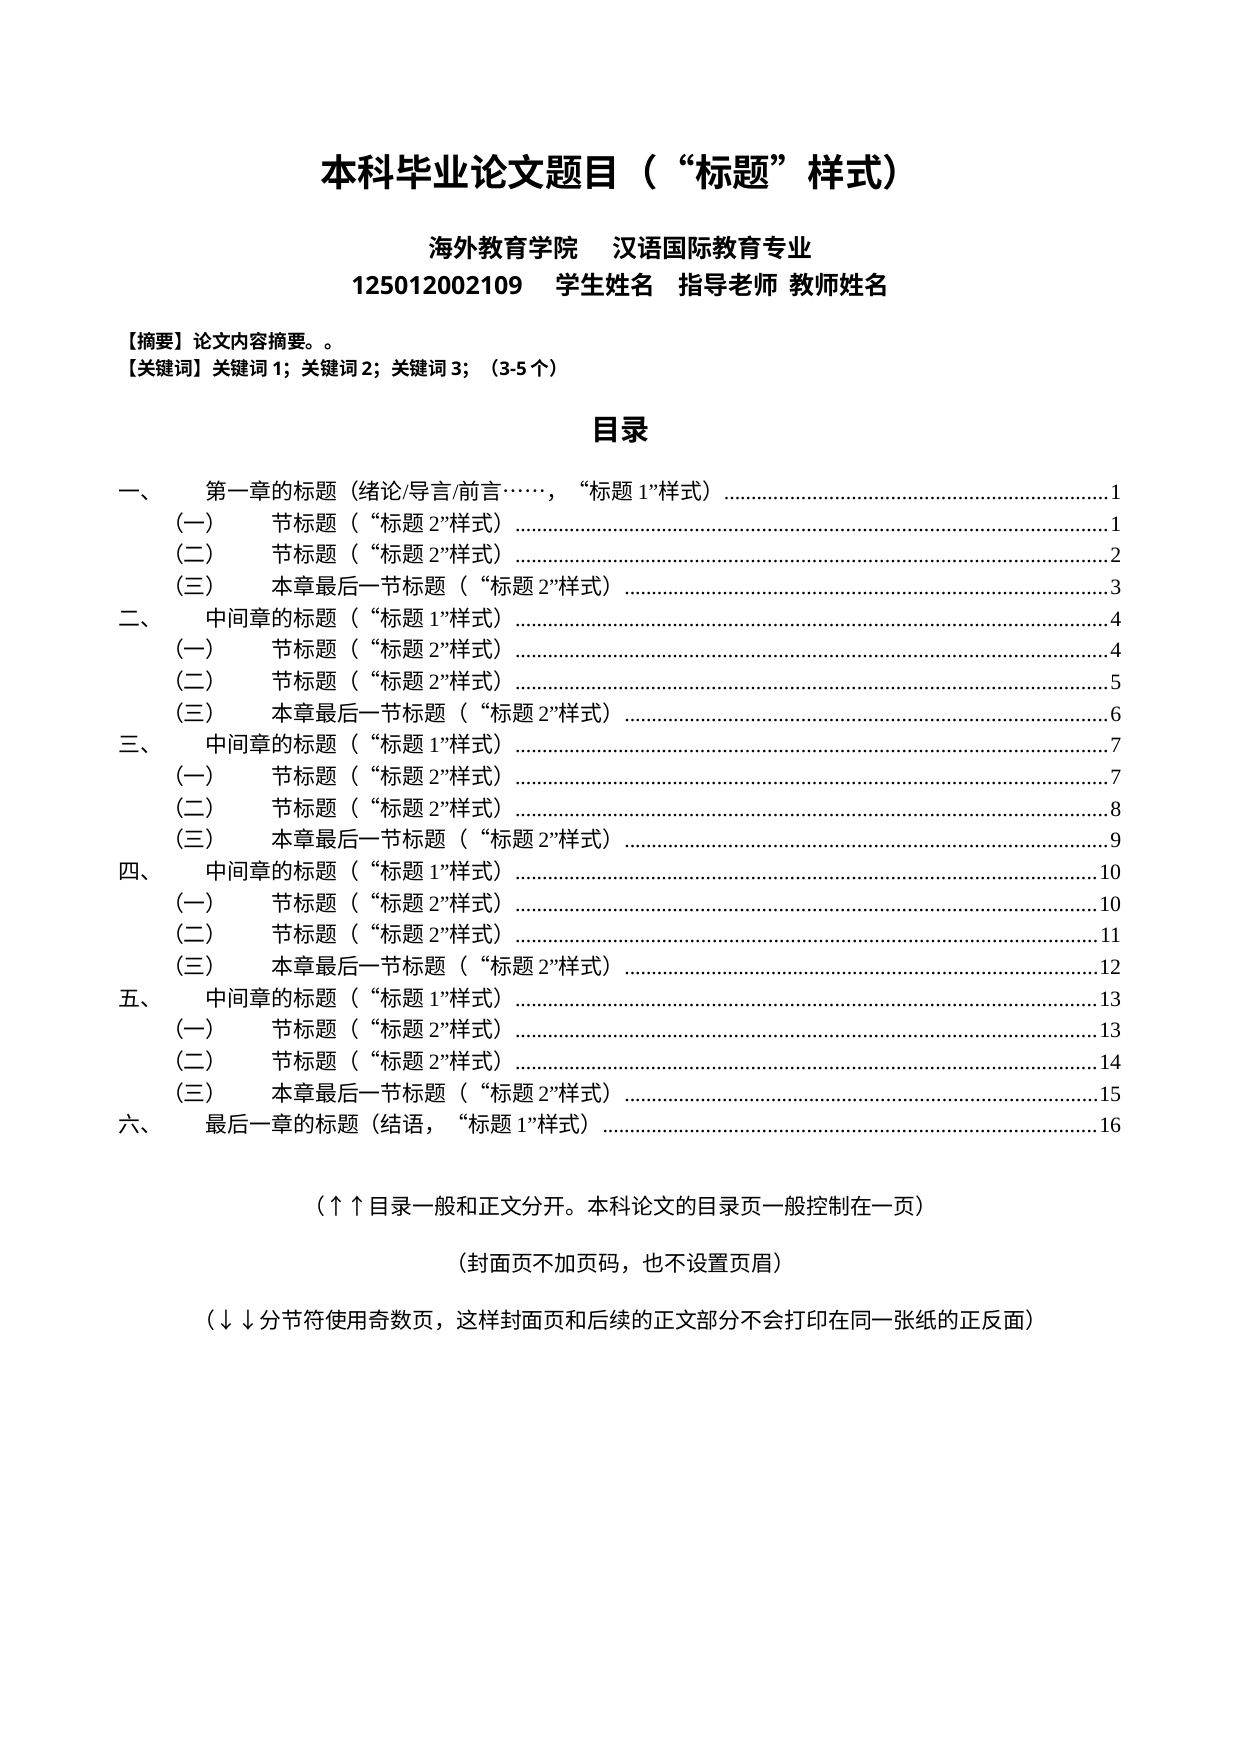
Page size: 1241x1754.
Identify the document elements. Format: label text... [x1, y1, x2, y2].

text 125012002109 学生姓名 指导老师 教师姓名 [118, 265, 1122, 301]
text 四、 中间章的标题（“标题1”样式） 10 [118, 854, 1122, 886]
text （↓↓分节符使用奇数页，这样封面页和后续的正文部分不会打印在同一张纸的正反面） [118, 1303, 1122, 1335]
text 二、 中间章的标题（“标题1”样式） 4 [118, 601, 1122, 632]
text （封面页不加页码，也不设置页眉） [118, 1246, 1122, 1278]
text （↑↑目录一般和正文分开。本科论文的目录页一般控制在一页） [118, 1189, 1122, 1221]
text （一） 节标题（“标题2”样式） 1 [162, 506, 1122, 537]
title 本科毕业论文题目（“标题”样式） [118, 143, 1122, 197]
text （三） 本章最后一节标题（“标题2”样式） 6 [162, 696, 1122, 727]
text 一、 第一章的标题（绪论/导言/前言……，“标题1”样式） 1 [118, 474, 1122, 506]
text （一） 节标题（“标题2”样式） 13 [162, 1012, 1122, 1044]
text （三） 本章最后一节标题（“标题2”样式） 12 [162, 949, 1122, 981]
text 【摘要】论文内容摘要。。 [118, 327, 1122, 354]
text （三） 本章最后一节标题（“标题2”样式） 15 [162, 1076, 1122, 1107]
text （二） 节标题（“标题2”样式） 8 [162, 791, 1122, 822]
text （一） 节标题（“标题2”样式） 4 [162, 632, 1122, 664]
text （二） 节标题（“标题2”样式） 2 [162, 537, 1122, 569]
text （三） 本章最后一节标题（“标题2”样式） 9 [162, 822, 1122, 854]
text （二） 节标题（“标题2”样式） 11 [162, 917, 1122, 949]
text 【关键词】关键词1；关键词2；关键词3；（3-5个） [118, 354, 1122, 381]
text 六、 最后一章的标题（结语，“标题1”样式） 16 [118, 1107, 1122, 1139]
text （一） 节标题（“标题2”样式） 7 [162, 759, 1122, 791]
text （二） 节标题（“标题2”样式） 5 [162, 664, 1122, 696]
text （一） 节标题（“标题2”样式） 10 [162, 886, 1122, 917]
text （三） 本章最后一节标题（“标题2”样式） 3 [162, 569, 1122, 601]
text （二） 节标题（“标题2”样式） 14 [162, 1044, 1122, 1076]
text 目录 [118, 406, 1122, 449]
text 五、 中间章的标题（“标题1”样式） 13 [118, 981, 1122, 1012]
text 海外教育学院 汉语国际教育专业 [118, 229, 1122, 265]
text 三、 中间章的标题（“标题1”样式） 7 [118, 727, 1122, 759]
